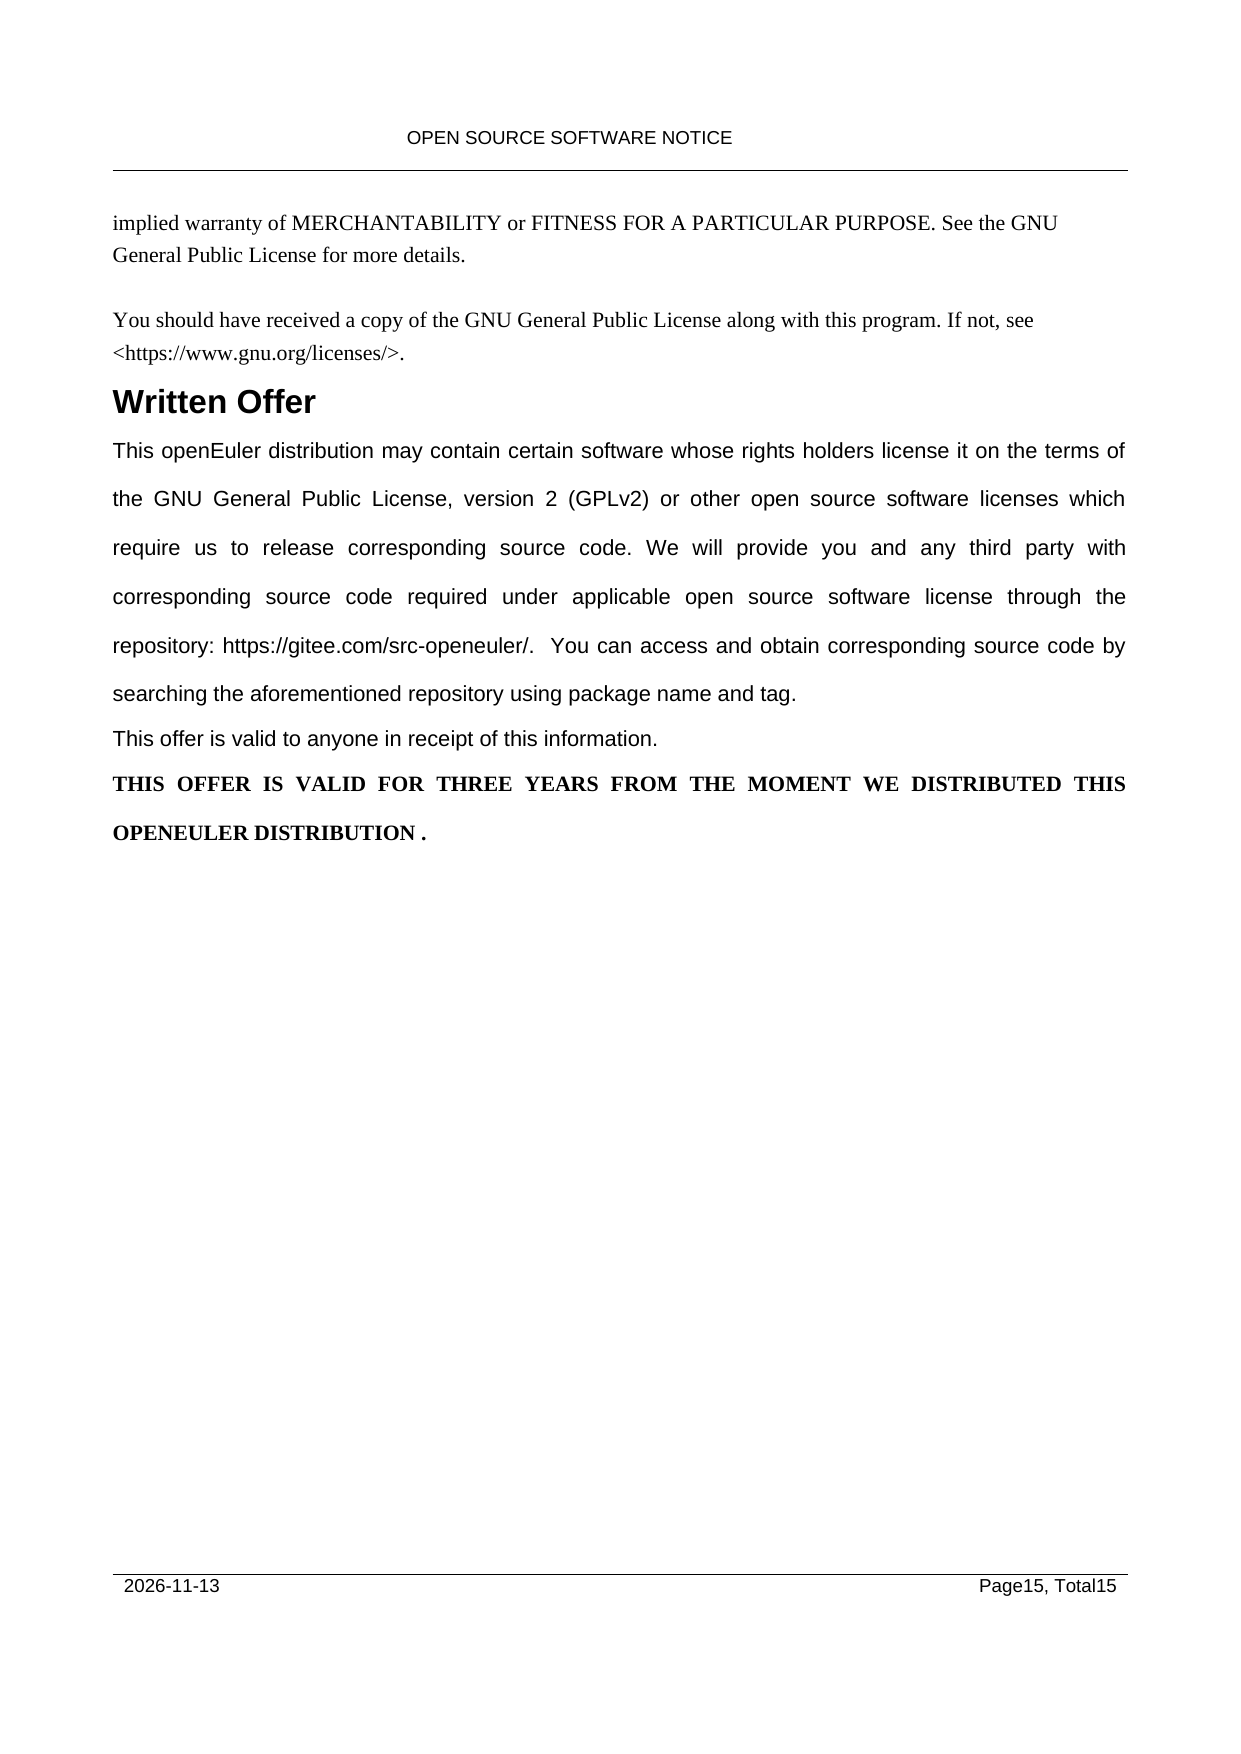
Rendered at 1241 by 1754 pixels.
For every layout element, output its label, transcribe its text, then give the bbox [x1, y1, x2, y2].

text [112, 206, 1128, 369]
text This openEuler distribution may contain certain software whose rights holders license it on the terms of the GNU General Public License, version 2 (GPLv2) or other open source software licenses which require us to release corresponding source code. We will provide you and any third party with corresponding source code required under applicable open source software license through the repository: https://gitee.com/src-openeuler/. You can access and obtain corresponding source code by searching the aforementioned repository using package name and tag. [112, 434, 1128, 710]
text Written Offer [112, 369, 1128, 434]
text THIS OFFER IS VALID FOR THREE YEARS FROM THE MOMENT WE DISTRIBUTED THIS OPENEULER DISTRIBUTION . [112, 768, 1128, 849]
text This offer is valid to anyone in receipt of this information. [112, 723, 1128, 755]
